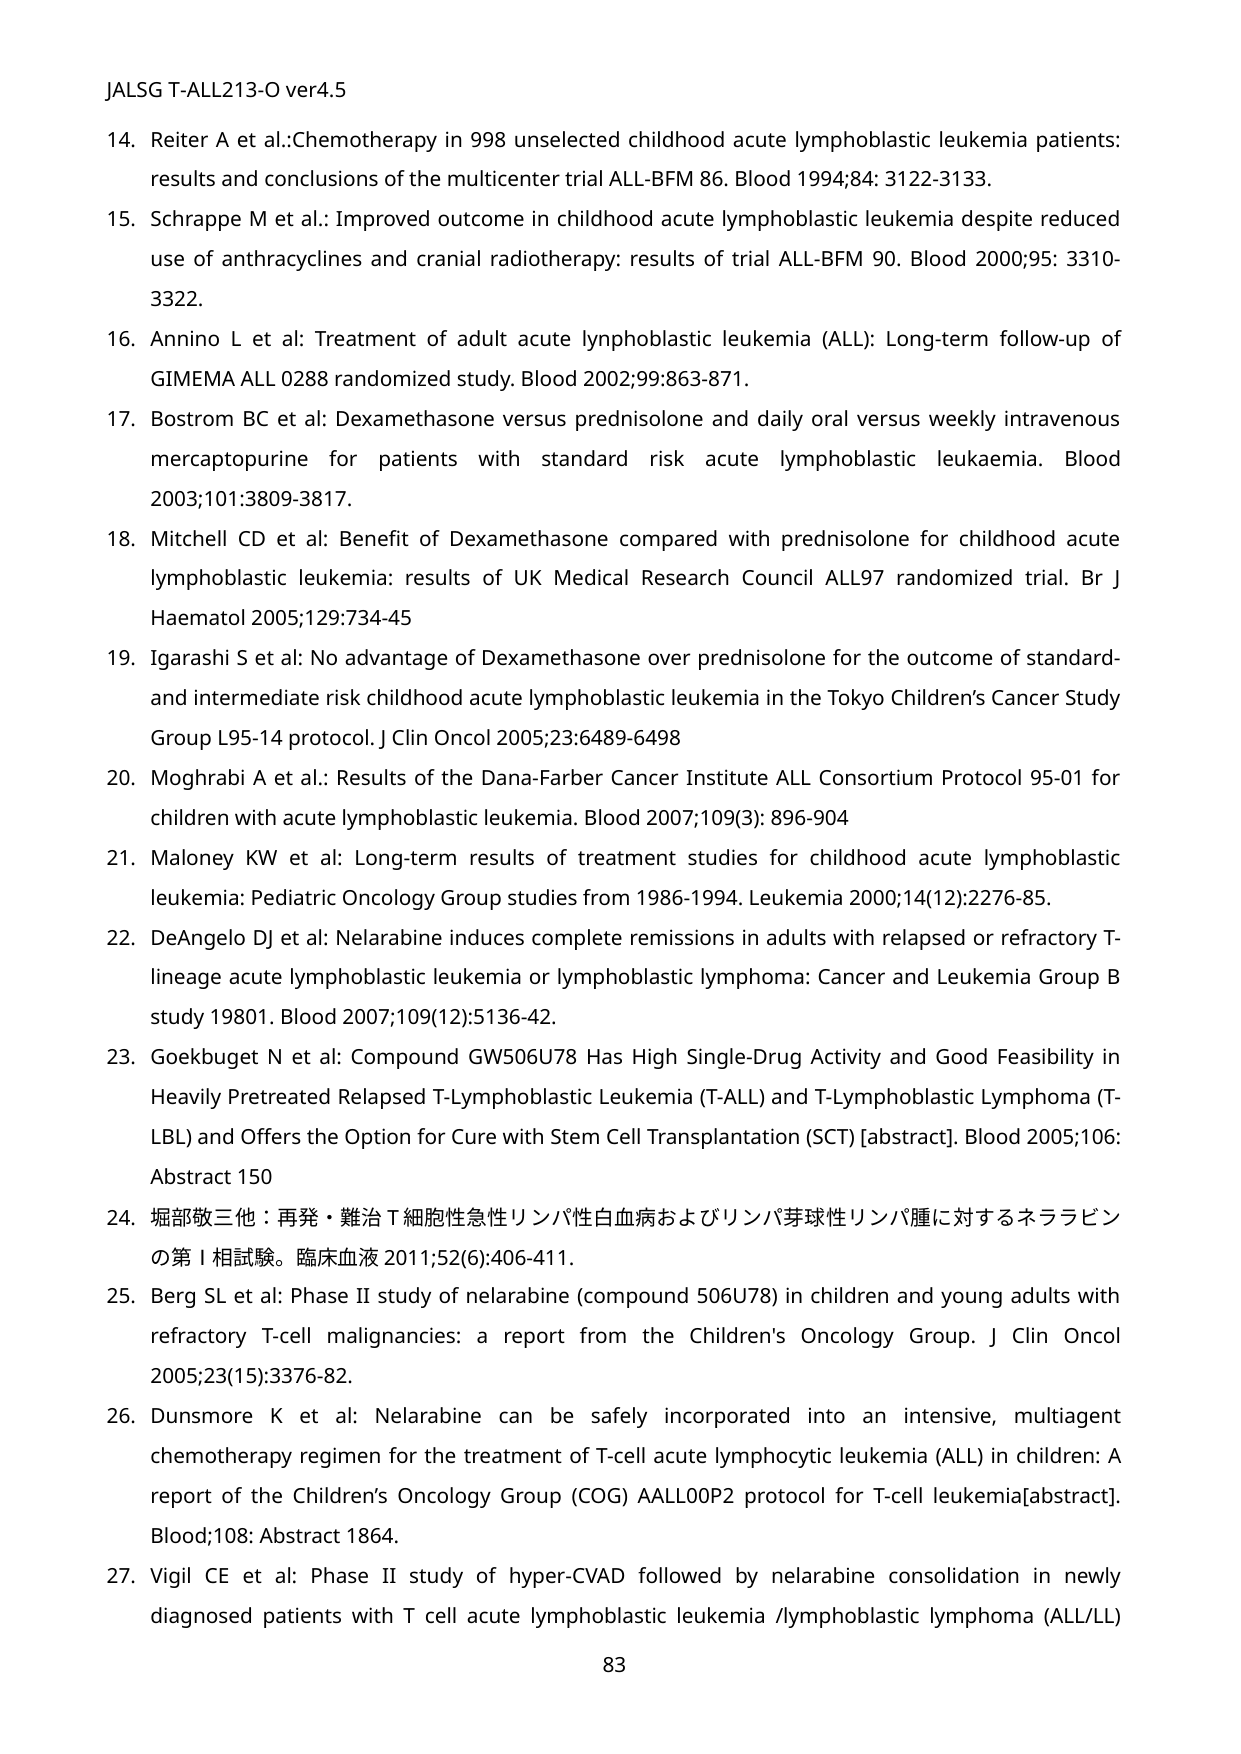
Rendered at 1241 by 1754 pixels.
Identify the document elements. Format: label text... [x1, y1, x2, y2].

list Igarashi S et al: No advantage of Dexamethasone over prednisolone for the outcome of standard- and intermediate risk childhood acute lymphoblastic leukemia in the Tokyo Children’s Cancer Study Group L95-14 protocol. J Clin Oncol 2005;23:6489-6498 [106, 638, 1122, 757]
list Schrappe M et al.: Improved outcome in childhood acute lymphoblastic leukemia despite reduced use of anthracyclines and cranial radiotherapy: results of trial ALL-BFM 90. Blood 2000;95: 3310-3322. [106, 199, 1122, 318]
list Bostrom BC et al: Dexamethasone versus prednisolone and daily oral versus weekly intravenous mercaptopurine for patients with standard risk acute lymphoblastic leukaemia. Blood 2003;101:3809-3817. [106, 398, 1122, 518]
list Mitchell CD et al: Benefit of Dexamethasone compared with prednisolone for childhood acute lymphoblastic leukemia: results of UK Medical Research Council ALL97 randomized trial. Br J Haematol 2005;129:734-45 [106, 518, 1122, 638]
list Berg SL et al: Phase II study of nelarabine (compound 506U78) in children and young adults with refractory T-cell malignancies: a report from the Children's Oncology Group. J Clin Oncol 2005;23(15):3376-82. [106, 1276, 1122, 1396]
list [106, 1555, 1122, 1635]
list Maloney KW et al: Long-term results of treatment studies for childhood acute lymphoblastic leukemia: Pediatric Oncology Group studies from 1986-1994. Leukemia 2000;14(12):2276-85. [106, 837, 1122, 917]
list 堀部敬三他：再発・難治T細胞性急性リンパ性白血病およびリンパ芽球性リンパ腫に対するネララビンの第Ⅰ相試験。臨床血液2011;52(6):406-411. [106, 1196, 1122, 1276]
list Moghrabi A et al.: Results of the Dana-Farber Cancer Institute ALL Consortium Protocol 95-01 for children with acute lymphoblastic leukemia. Blood 2007;109(3): 896-904 [106, 757, 1122, 837]
list Annino L et al: Treatment of adult acute lynphoblastic leukemia (ALL): Long-term follow-up of GIMEMA ALL 0288 randomized study. Blood 2002;99:863-871. [106, 318, 1122, 398]
list Dunsmore K et al: Nelarabine can be safely incorporated into an intensive, multiagent chemotherapy regimen for the treatment of T-cell acute lymphocytic leukemia (ALL) in children: A report of the Children’s Oncology Group (COG) AALL00P2 protocol for T-cell leukemia[abstract]. Blood;108: Abstract 1864. [106, 1396, 1122, 1555]
list Goekbuget N et al: Compound GW506U78 Has High Single-Drug Activity and Good Feasibility in Heavily Pretreated Relapsed T-Lymphoblastic Leukemia (T-ALL) and T-Lymphoblastic Lymphoma (T-LBL) and Offers the Option for Cure with Stem Cell Transplantation (SCT) [abstract]. Blood 2005;106: Abstract 150 [106, 1037, 1122, 1196]
list Reiter A et al.:Chemotherapy in 998 unselected childhood acute lymphoblastic leukemia patients: results and conclusions of the multicenter trial ALL-BFM 86. Blood 1994;84: 3122-3133. [106, 119, 1122, 199]
list DeAngelo DJ et al: Nelarabine induces complete remissions in adults with relapsed or refractory T-lineage acute lymphoblastic leukemia or lymphoblastic lymphoma: Cancer and Leukemia Group B study 19801. Blood 2007;109(12):5136-42. [106, 917, 1122, 1037]
